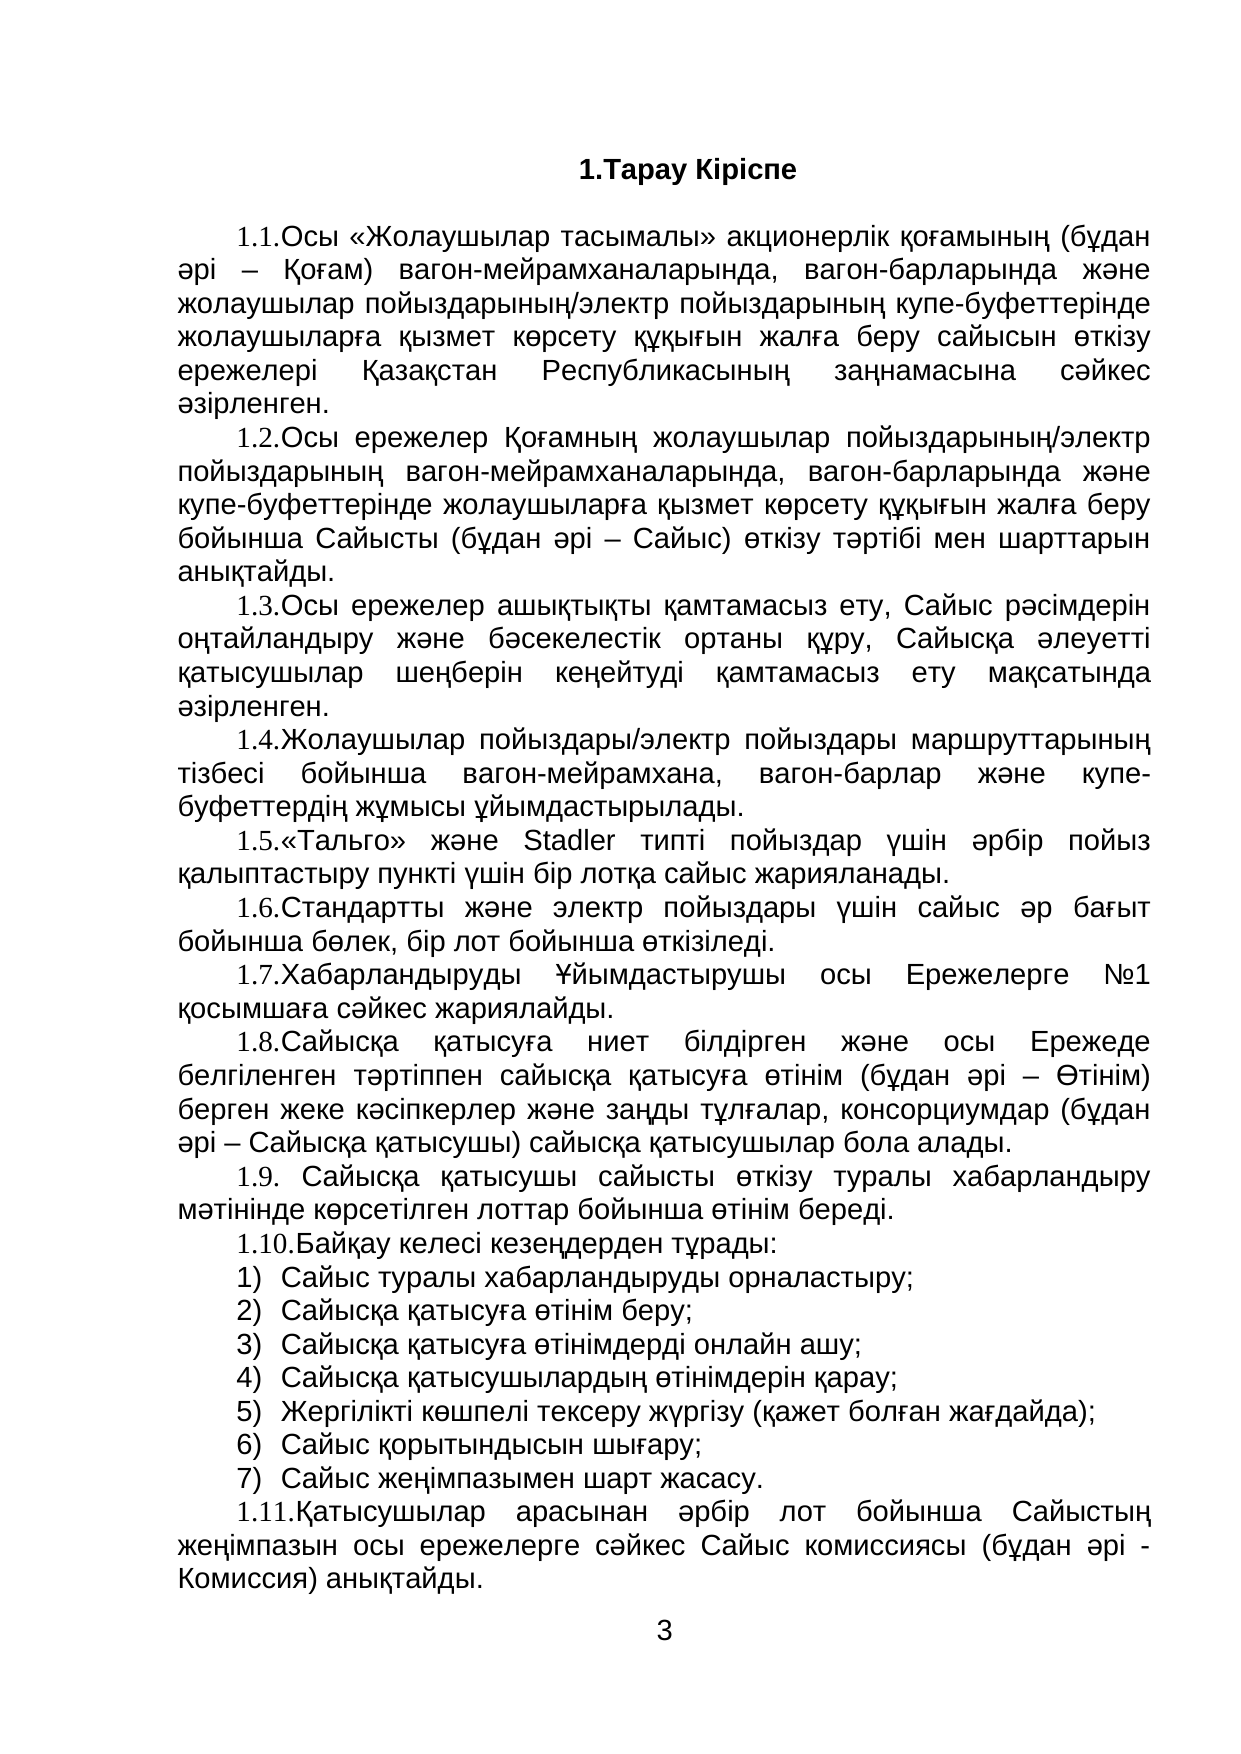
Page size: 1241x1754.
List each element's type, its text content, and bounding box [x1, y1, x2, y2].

list Сайыс қорытындысын шығару; [177, 1427, 1152, 1461]
list Сайыс жеңімпазымен шарт жасасу. [177, 1461, 1152, 1494]
list Осы «Жолаушылар тасымалы» акционерлік қоғамының (бұдан әрі – Қоғам) вагон-мейрамханаларында, вагон-барларында және жолаушылар пойыздарының/электр пойыздарының купе-буфеттерінде жолаушыларға қызмет көрсету құқығын жалға беру сайысын өткізу ережелері Қазақстан Республикасының заңнамасына сәйкес әзірленген. [177, 219, 1152, 420]
list Сайысқа қатысуға өтінім беру; [177, 1293, 1152, 1327]
list Сайысқа қатысушы сайысты өткізу туралы хабарландыру мәтінінде көрсетілген лоттар бойынша өтінім береді. [177, 1159, 1152, 1226]
list Осы ережелер Қоғамның жолаушылар пойыздарының/электр пойыздарының вагон-мейрамханаларында, вагон-барларында және купе-буфеттерінде жолаушыларға қызмет көрсету құқығын жалға беру бойынша Сайысты (бұдан әрі – Сайыс) өткізу тәртібі мен шарттарын анықтайды. [177, 420, 1152, 588]
list Жергiлiктi көшпелі тексеру жүргiзу (қажет болған жағдайда); [177, 1394, 1152, 1427]
list Жолаушылар пойыздары/электр пойыздары маршруттарының тізбесі бойынша вагон-мейрамхана, вагон-барлар және купе-буфеттердің жұмысы ұйымдастырылады. [177, 722, 1152, 823]
list Хабарландыруды Ұйымдастырушы осы Ережелерге №1 қосымшаға сәйкес жариялайды. [177, 957, 1152, 1024]
list Байқау келесі кезеңдерден тұрады: [177, 1226, 1152, 1259]
list Стандартты және электр пойыздары үшін сайыс әр бағыт бойынша бөлек, бір лот бойынша өткізіледі. [177, 890, 1152, 957]
text 1.Тарау Кіріспе [224, 152, 1152, 185]
list Қатысушылар арасынан әрбір лот бойынша Сайыстың жеңімпазын осы ережелерге сәйкес Сайыс комиссиясы (бұдан әрі - Комиссия) анықтайды. [177, 1494, 1152, 1595]
list Сайысқа қатысуға ниет білдірген және осы Ережеде белгіленген тәртіппен сайысқа қатысуға өтінім (бұдан әрі – Өтінім) берген жеке кәсіпкерлер және заңды тұлғалар, консорциумдар (бұдан әрі – Сайысқа қатысушы) сайысқа қатысушылар бола алады. [177, 1024, 1152, 1159]
list Сайысқа қатысуға өтінімдерді онлайн ашу; [177, 1327, 1152, 1360]
list Осы ережелер ашықтықты қамтамасыз ету, Сайыс рәсімдерін оңтайландыру және бәсекелестік ортаны құру, Сайысқа әлеуетті қатысушылар шеңберін кеңейтуді қамтамасыз ету мақсатында әзірленген. [177, 588, 1152, 722]
list Сайысқа қатысушылардың өтінімдерін қарау; [177, 1360, 1152, 1394]
list Сайыс туралы хабарландыруды орналастыру; [177, 1259, 1152, 1293]
list «Тальго» және Stadler типті пойыздар үшін әрбір пойыз қалыптастыру пункті үшін бір лотқа сайыс жарияланады. [177, 823, 1152, 890]
